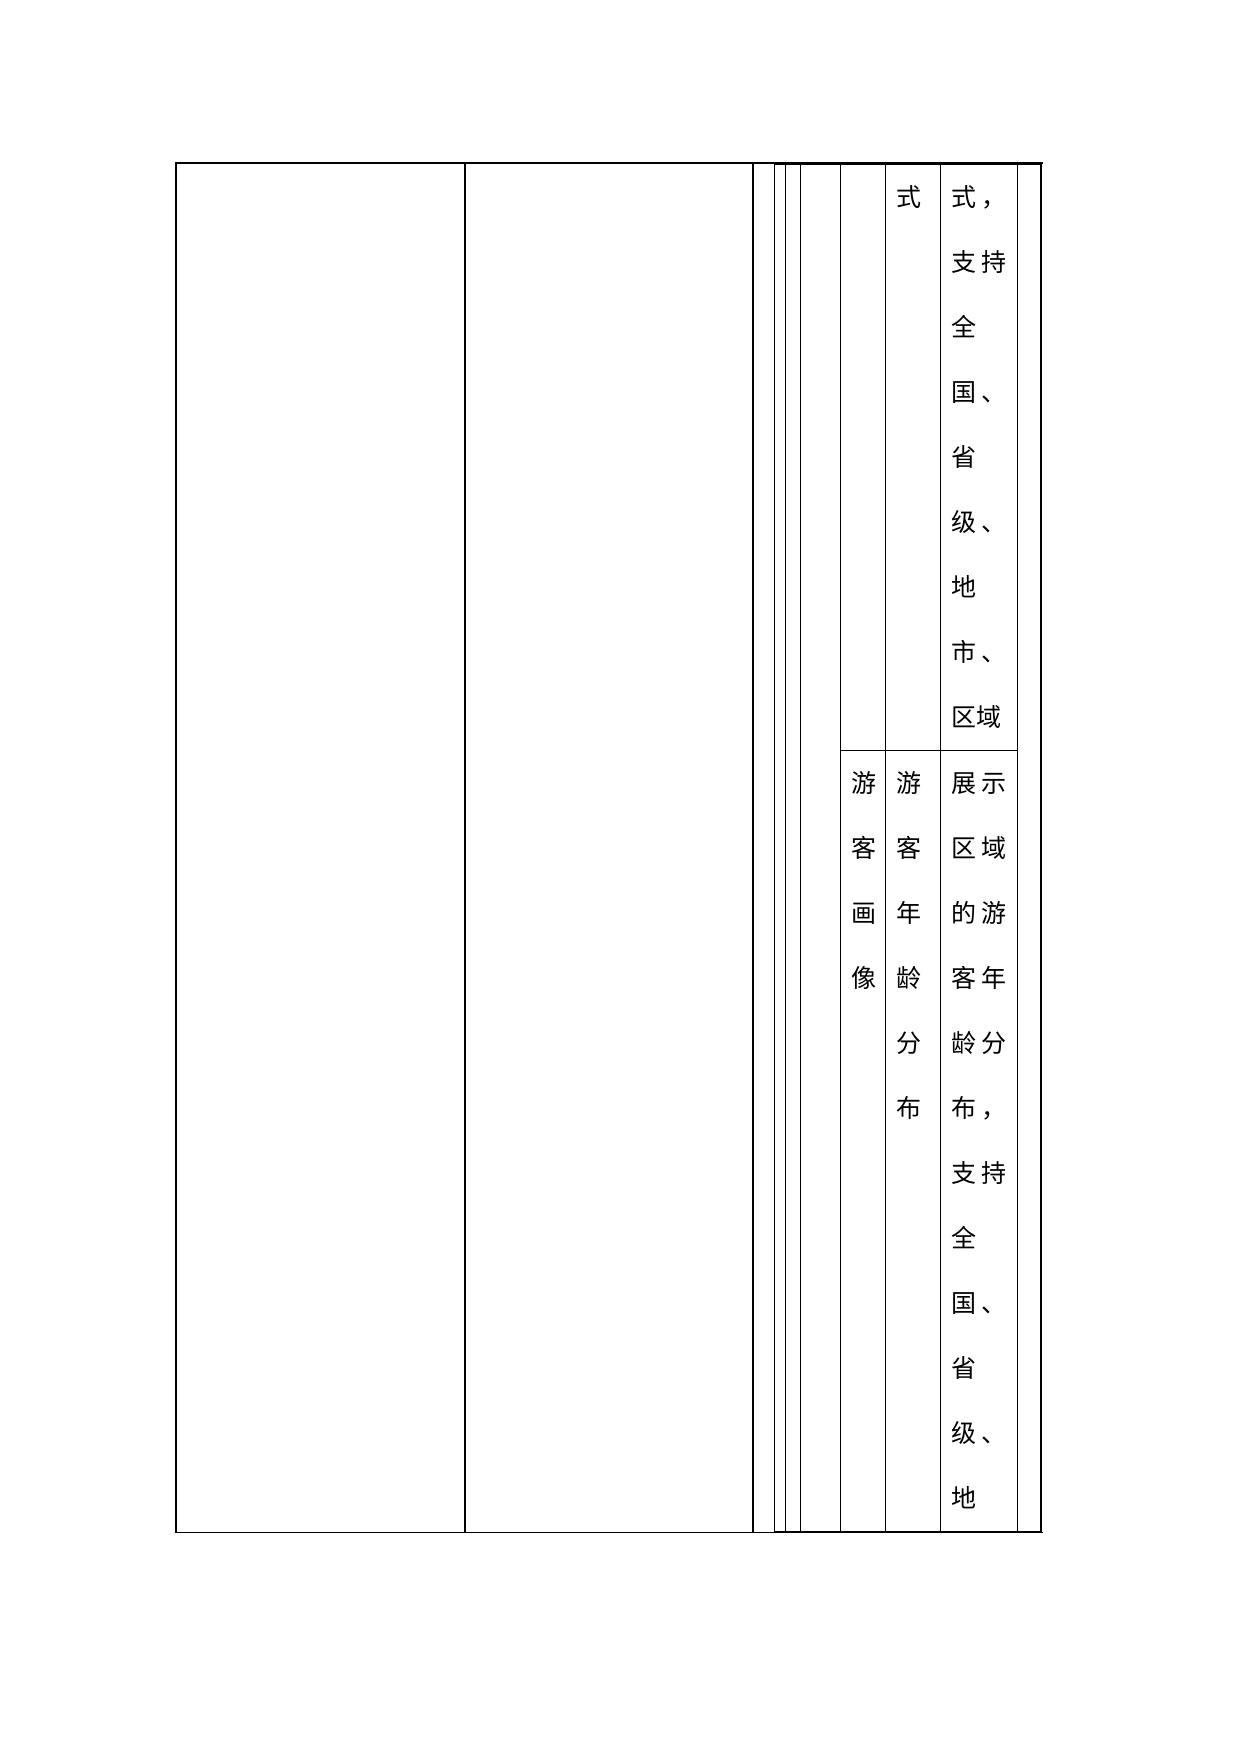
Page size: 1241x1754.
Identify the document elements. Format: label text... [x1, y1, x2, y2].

table_cell [941, 165, 1017, 750]
table_cell [1018, 165, 1040, 1531]
table_cell [841, 165, 885, 750]
table_cell [841, 751, 885, 1531]
table_cell [786, 165, 800, 1531]
table_cell [801, 165, 840, 1531]
table_cell [177, 164, 464, 1532]
table_cell [941, 751, 1017, 1531]
table_cell [886, 165, 940, 750]
table_cell 1 [466, 164, 752, 1532]
table_cell [754, 164, 774, 1532]
table_cell [775, 165, 785, 1531]
table_cell [886, 751, 940, 1531]
